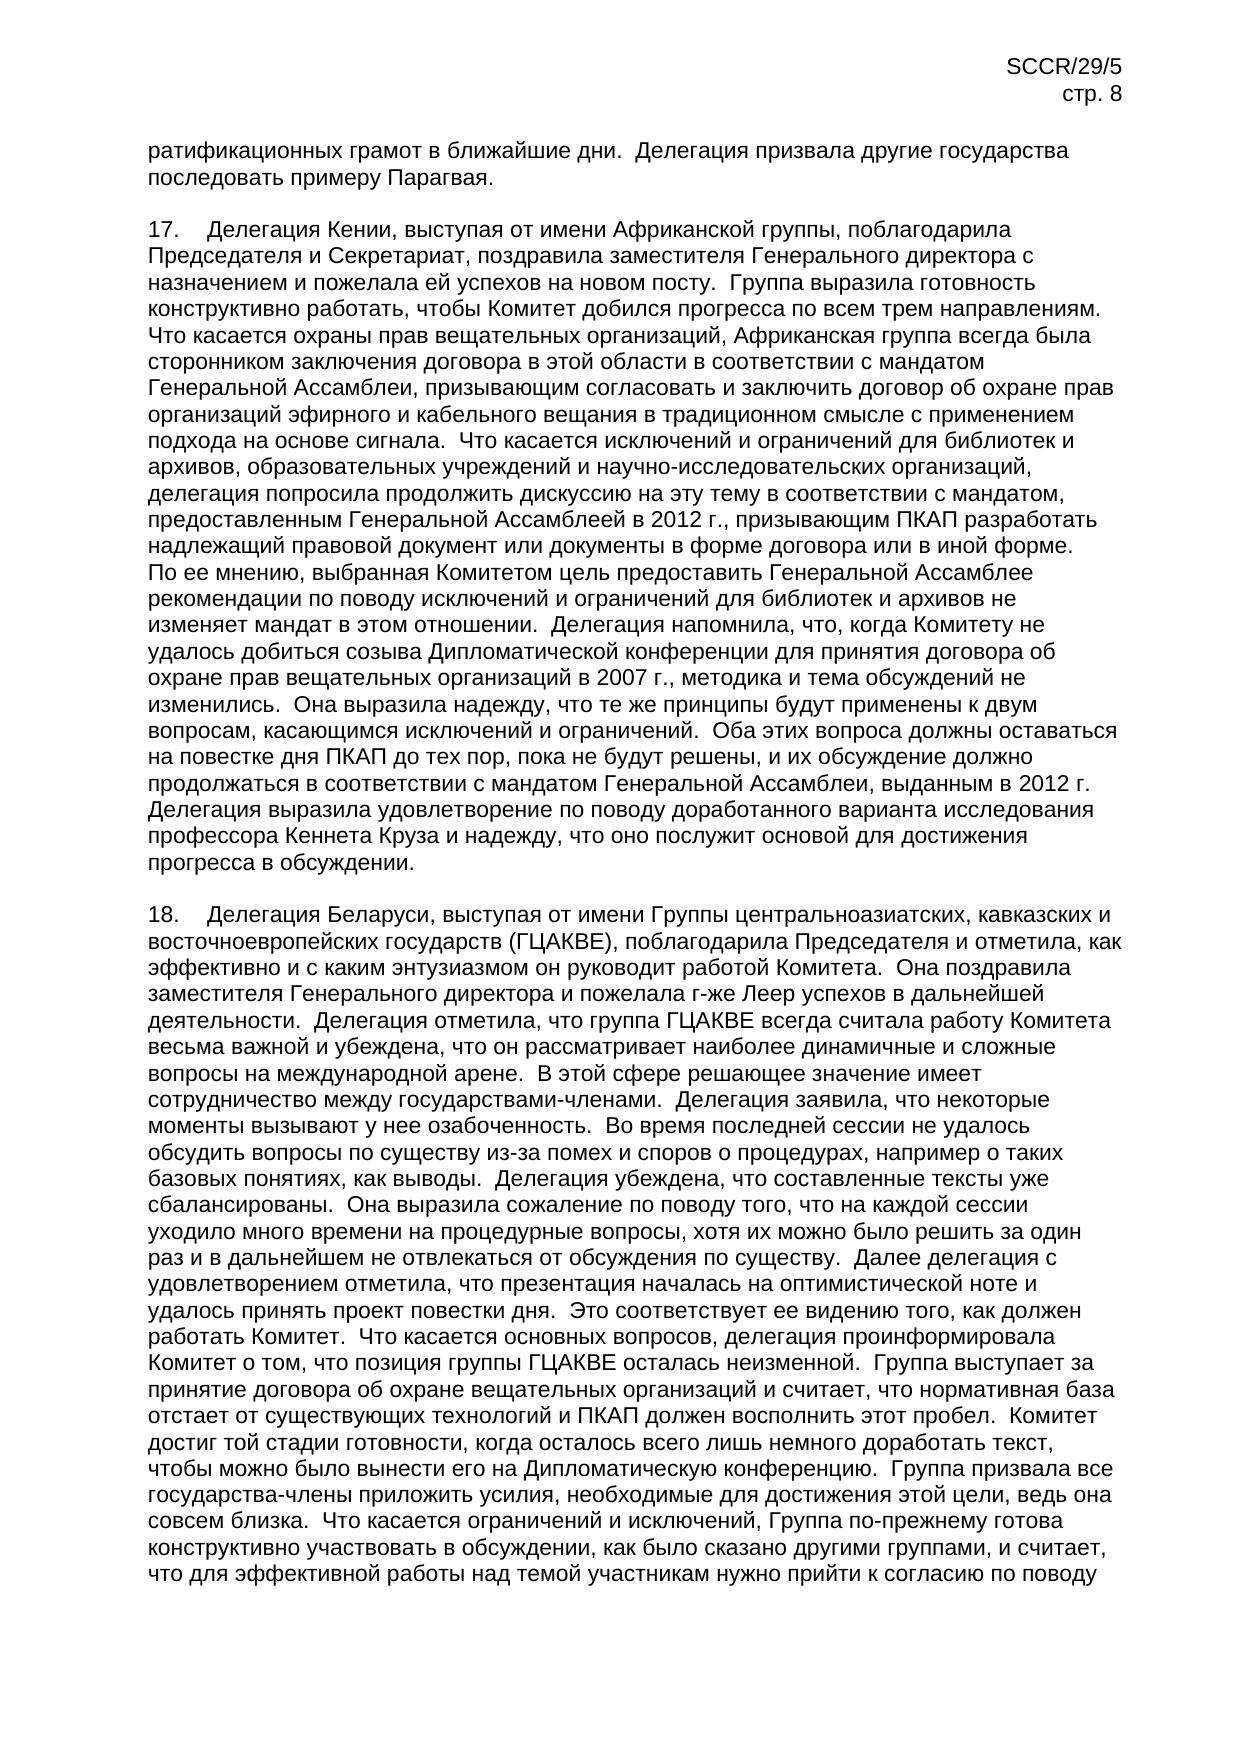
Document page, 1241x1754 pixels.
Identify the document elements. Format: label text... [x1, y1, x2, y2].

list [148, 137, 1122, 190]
list Делегация Кении, выступая от имени Африканской группы, поблагодарила Председателя и Секретариат, поздравила заместителя Генерального директора с назначением и пожелала ей успехов на новом посту. Группа выразила готовность конструктивно работать, чтобы Комитет добился прогресса по всем трем направлениям. Что касается охраны прав вещательных организаций, Африканская группа всегда была сторонником заключения договора в этой области в соответствии с мандатом Генеральной Ассамблеи, призывающим согласовать и заключить договор об охране прав организаций эфирного и кабельного вещания в традиционном смысле с применением подхода на основе сигнала. Что касается исключений и ограничений для библиотек и архивов, образовательных учреждений и научно-исследовательских организаций, делегация попросила продолжить дискуссию на эту тему в соответствии с мандатом, предоставленным Генеральной Ассамблеей в 2012 г., призывающим ПКАП разработать надлежащий правовой документ или документы в форме договора или в иной форме. По ее мнению, выбранная Комитетом цель предоставить Генеральной Ассамблее рекомендации по поводу исключений и ограничений для библиотек и архивов не изменяет мандат в этом отношении. Делегация напомнила, что, когда Комитету не удалось добиться созыва Дипломатической конференции для принятия договора об охране прав вещательных организаций в 2007 г., методика и тема обсуждений не изменились. Она выразила надежду, что те же принципы будут применены к двум вопросам, касающимся исключений и ограничений. Оба этих вопроса должны оставаться на повестке дня ПКАП до тех пор, пока не будут решены, и их обсуждение должно продолжаться в соответствии с мандатом Генеральной Ассамблеи, выданным в 2012 г. Делегация выразила удовлетворение по поводу доработанного варианта исследования профессора Кеннета Круза и надежду, что оно послужит основой для достижения прогресса в обсуждении. [148, 216, 1122, 875]
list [148, 901, 1122, 1587]
